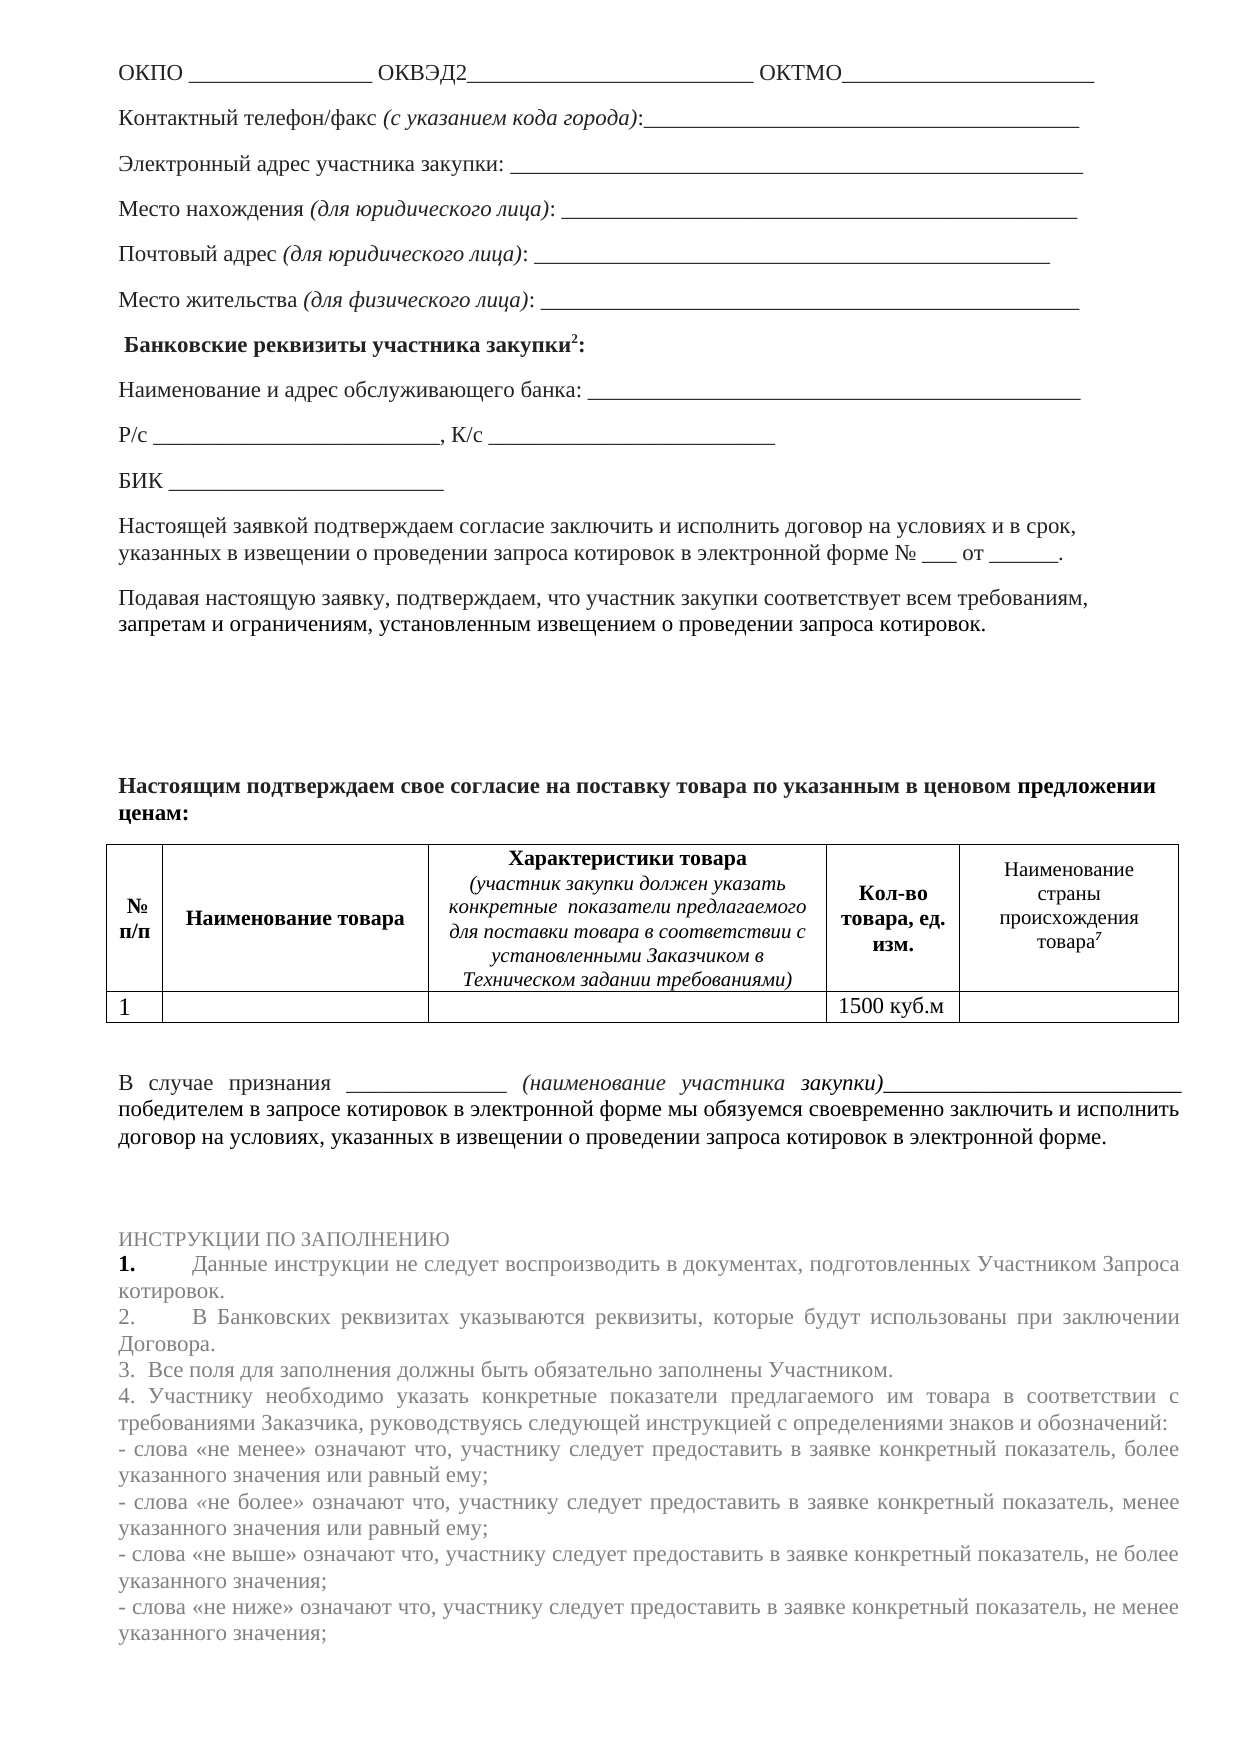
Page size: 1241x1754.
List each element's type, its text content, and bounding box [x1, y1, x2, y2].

table_header Кол-во товара, ед. изм. [827, 845, 959, 991]
list В Банковских реквизитах указываются реквизиты, которые будут использованы при заключении Договора. [118, 1303, 1181, 1356]
text В случае признания ______________ (наименование участника закупки)__________________________ победителем в запросе котировок в электронной форме мы обязуемся своевременно заключить и исполнить договор на условиях, указанных в извещении о проведении запроса котировок в электронной форме. [118, 1068, 1181, 1150]
text Наименование и адрес обслуживающего банка: ___________________________________________ [118, 376, 1181, 403]
text Электронный адрес участника закупки: __________________________________________________ [118, 150, 1181, 176]
table_header Наименование страны происхождения товара7 [960, 845, 1178, 991]
list Все поля для заполнения должны быть обязательно заполнены Участником. [118, 1356, 1181, 1382]
table_cell [429, 992, 826, 1022]
text - слова «не более» означают что, участнику следует предоставить в заявке конкретный показатель, менее указанного значения или равный ему; [118, 1488, 1181, 1540]
text Банковские реквизиты участника закупки2: [118, 331, 1181, 357]
text Место жительства (для физического лица): _______________________________________________ [118, 286, 1181, 312]
text Настоящей заявкой подтверждаем согласие заключить и исполнить договор на условиях и в срок, указанных в извещении о проведении запроса котировок в электронной форме № ___ от ______. [118, 512, 1181, 565]
text Почтовый адрес (для юридического лица): _____________________________________________ [118, 240, 1181, 267]
text ИНСТРУКЦИИ ПО ЗАПОЛНЕНИЮ [118, 1226, 1181, 1251]
text Настоящим подтверждаем свое согласие на поставку товара по указанным в ценовом предложении ценам: [118, 772, 1181, 825]
table_cell 1 [107, 992, 162, 1022]
text Место нахождения (для юридического лица): _____________________________________________ [118, 195, 1181, 221]
table_header Наименование товара [163, 845, 428, 991]
text БИК ________________________ [118, 467, 1181, 493]
text Подавая настоящую заявку, подтверждаем, что участник закупки соответствует всем требованиям, [118, 584, 1181, 610]
table_header № п/п [107, 845, 162, 991]
text - слова «не менее» означают что, участнику следует предоставить в заявке конкретный показатель, более указанного значения или равный ему; [118, 1435, 1181, 1488]
text ОКПО ________________ ОКВЭД2_________________________ ОКТМО______________________ [118, 59, 1181, 85]
table_header Характеристики товара (участник закупки должен указать конкретные показатели предлагаемого для поставки товара в соответствии с установленными Заказчиком в Техническом задании требованиями) [429, 845, 826, 991]
text Р/с _________________________, К/с _________________________ [118, 422, 1181, 448]
list Участнику необходимо указать конкретные показатели предлагаемого им товара в соответствии с требованиями Заказчика, руководствуясь следующей инструкцией с определениями знаков и обозначений: [118, 1382, 1181, 1435]
list Данные инструкции не следует воспроизводить в документах, подготовленных Участником Запроса котировок. [118, 1251, 1181, 1303]
text - слова «не выше» означают что, участнику следует предоставить в заявке конкретный показатель, не более указанного значения; [118, 1540, 1181, 1593]
text Контактный телефон/факс (с указанием кода города):______________________________________ [118, 104, 1181, 131]
text - слова «не ниже» означают что, участнику следует предоставить в заявке конкретный показатель, не менее указанного значения; [118, 1593, 1181, 1646]
table_cell [163, 992, 428, 1022]
table_cell [960, 992, 1178, 1022]
table_cell 1500 куб.м [827, 992, 959, 1022]
text запретам и ограничениям, установленным извещением о проведении запроса котировок. [118, 610, 1181, 637]
